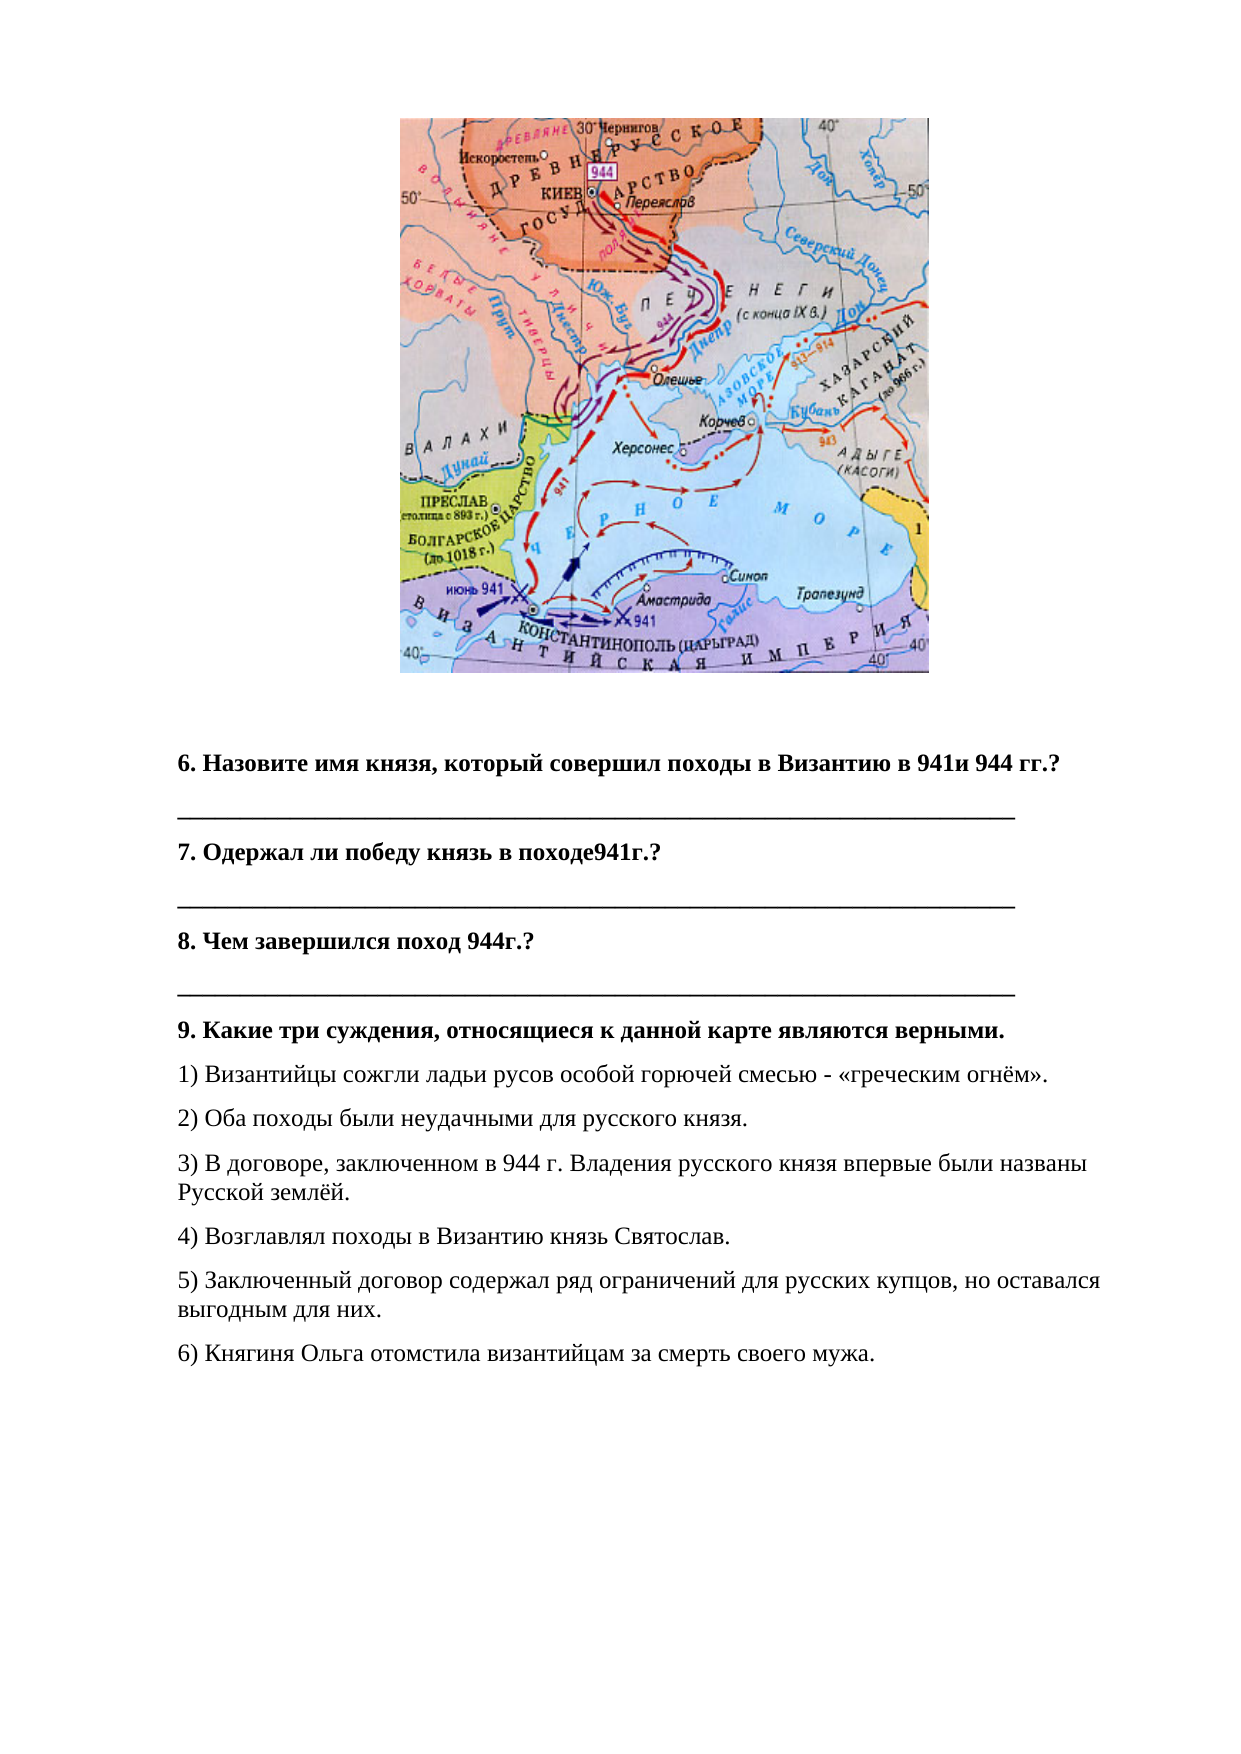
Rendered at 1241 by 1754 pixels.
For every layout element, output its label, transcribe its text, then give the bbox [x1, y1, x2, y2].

text ___________________________________________________________________ [177, 793, 1152, 822]
text 2) Оба походы были неудачными для русского князя. [177, 1103, 1152, 1132]
text 5) Заключенный договор содержал ряд ограничений для русских купцов, но оставался выгодным для них. [177, 1265, 1152, 1323]
text 4) Возглавлял походы в Византию князь Святослав. [177, 1221, 1152, 1250]
text 9. Какие три суждения, относящиеся к данной карте являются верными. [177, 1015, 1152, 1043]
picture [400, 118, 929, 673]
text 8. Чем завершился поход 944г.? [177, 926, 1152, 955]
text ___________________________________________________________________ [177, 882, 1152, 910]
text 6) Княгиня Ольга отомстила византийцам за смерть своего мужа. [177, 1338, 1152, 1367]
text 1) Византийцы сожгли ладьи русов особой горючей смесью - «греческим огнём». [177, 1059, 1152, 1088]
text 7. Одержал ли победу князь в походе941г.? [177, 837, 1152, 866]
text ___________________________________________________________________ [177, 970, 1152, 999]
text 6. Назовите имя князя, который совершил походы в Византию в 941и 944 гг.? [177, 748, 1152, 777]
text 3) В договоре, заключенном в 944 г. Владения русского князя впервые были названы Русской землёй. [177, 1148, 1152, 1205]
